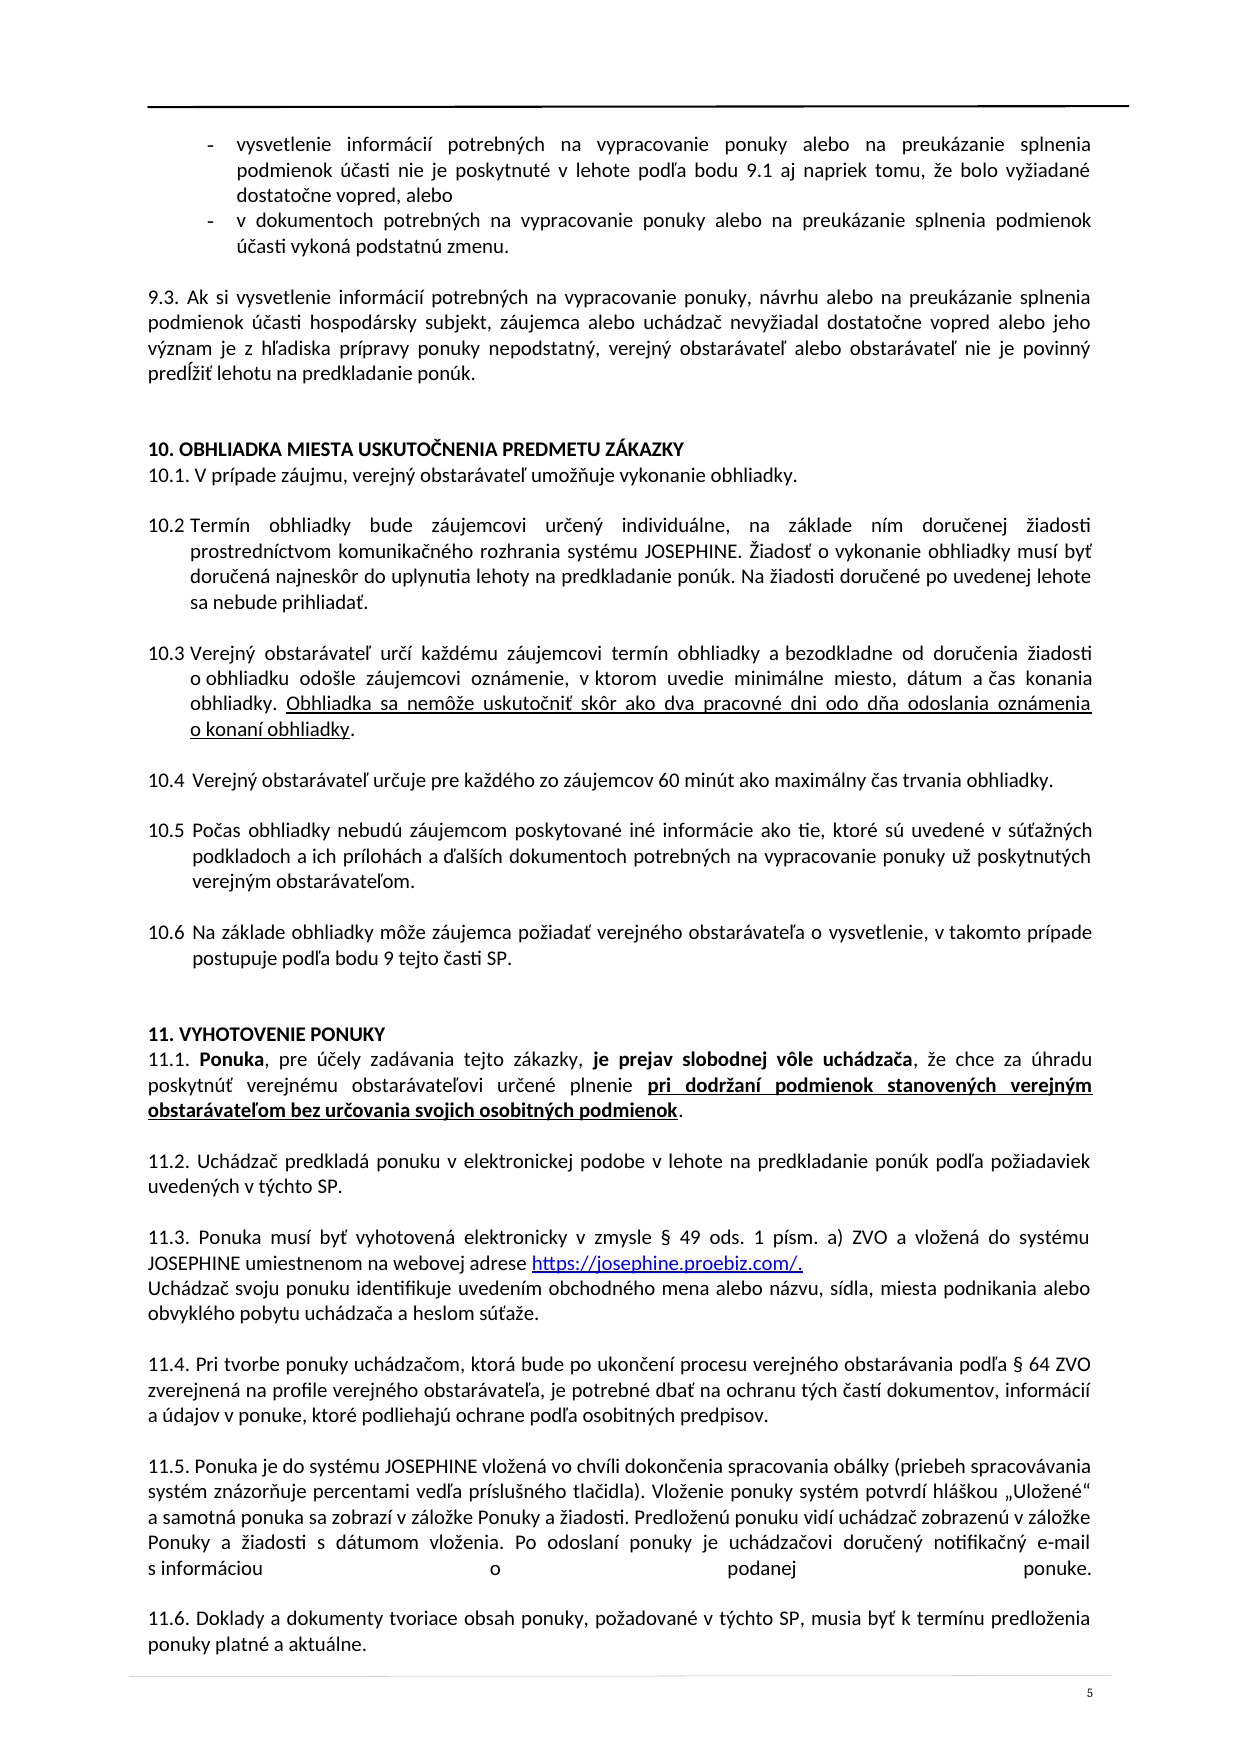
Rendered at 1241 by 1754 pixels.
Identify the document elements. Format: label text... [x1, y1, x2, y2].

text 11.6. Doklady a dokumenty tvoriace obsah ponuky, požadované v týchto SP, musia byť k termínu predloženia ponuky platné a aktuálne. [148, 1606, 1092, 1656]
text 11.2. Uchádzač predkladá ponuku v elektronickej podobe v lehote na predkladanie ponúk podľa požiadaviek uvedených v týchto SP. [148, 1148, 1092, 1199]
list v dokumentoch potrebných na vypracovanie ponuky alebo na preukázanie splnenia podmienok účasti vykoná podstatnú zmenu. [207, 208, 1092, 258]
list Verejný obstarávateľ určí každému záujemcovi termín obhliadky a bezodkladne od doručenia žiadosti o obhliadku odošle záujemcovi oznámenie, v ktorom uvedie minimálne miesto, dátum a čas konania obhliadky. Obhliadka sa nemôže uskutočniť skôr ako dva pracovné dni odo dňa odoslania oznámenia o konaní obhliadky. [148, 640, 1092, 741]
text 9.3. Ak si vysvetlenie informácií potrebných na vypracovanie ponuky, návrhu alebo na preukázanie splnenia podmienok účasti hospodársky subjekt, záujemca alebo uchádzač nevyžiadal dostatočne vopred alebo jeho význam je z hľadiska prípravy ponuky nepodstatný, verejný obstarávateľ alebo obstarávateľ nie je povinný predĺžiť lehotu na predkladanie ponúk. [148, 284, 1092, 386]
text 11.1. Ponuka, pre účely zadávania tejto zákazky, je prejav slobodnej vôle uchádzača, že chce za úhradu poskytnúť verejnému obstarávateľovi určené plnenie pri dodržaní podmienok stanovených verejným obstarávateľom bez určovania svojich osobitných podmienok. [148, 1046, 1092, 1123]
text Uchádzač svoju ponuku identifikuje uvedením obchodného mena alebo názvu, sídla, miesta podnikania alebo obvyklého pobytu uchádzača a heslom súťaže. [148, 1275, 1092, 1326]
list vysvetlenie informácií potrebných na vypracovanie ponuky alebo na preukázanie splnenia podmienok účasti nie je poskytnuté v lehote podľa bodu 9.1 aj napriek tomu, že bolo vyžiadané dostatočne vopred, alebo [207, 131, 1092, 208]
text 11. VYHOTOVENIE PONUKY [148, 1021, 1092, 1046]
list Na základe obhliadky môže záujemca požiadať verejného obstarávateľa o vysvetlenie, v takomto prípade postupuje podľa bodu 9 tejto časti SP. [148, 919, 1092, 970]
list Verejný obstarávateľ určuje pre každého zo záujemcov 60 minút ako maximálny čas trvania obhliadky. [148, 767, 1092, 792]
text 11.3. Ponuka musí byť vyhotovená elektronicky v zmysle § 49 ods. 1 písm. a) ZVO a vložená do systému JOSEPHINE umiestnenom na webovej adrese https://josephine.proebiz.com/. [148, 1224, 1092, 1275]
text 10. OBHLIADKA MIESTA USKUTOČNENIA PREDMETU ZÁKAZKY [148, 436, 1092, 462]
text 10.1. V prípade záujmu, verejný obstarávateľ umožňuje vykonanie obhliadky. [148, 462, 1092, 487]
text 11.4. Pri tvorbe ponuky uchádzačom, ktorá bude po ukončení procesu verejného obstarávania podľa § 64 ZVO zverejnená na profile verejného obstarávateľa, je potrebné dbať na ochranu tých častí dokumentov, informácií a údajov v ponuke, ktoré podliehajú ochrane podľa osobitných predpisov. [148, 1351, 1092, 1428]
list Termín obhliadky bude záujemcovi určený individuálne, na základe ním doručenej žiadosti prostredníctvom komunikačného rozhrania systému JOSEPHINE. Žiadosť o vykonanie obhliadky musí byť doručená najneskôr do uplynutia lehoty na predkladanie ponúk. Na žiadosti doručené po uvedenej lehote sa nebude prihliadať. [148, 513, 1092, 614]
list Počas obhliadky nebudú záujemcom poskytované iné informácie ako tie, ktoré sú uvedené v súťažných podkladoch a ich prílohách a ďalších dokumentoch potrebných na vypracovanie ponuky už poskytnutých verejným obstarávateľom. [148, 818, 1092, 894]
text 11.5. Ponuka je do systému JOSEPHINE vložená vo chvíli dokončenia spracovania obálky (priebeh spracovávania systém znázorňuje percentami vedľa príslušného tlačidla). Vloženie ponuky systém potvrdí hláškou „Uložené“ a samotná ponuka sa zobrazí v záložke Ponuky a žiadosti. Predloženú ponuku vidí uchádzač zobrazenú v záložke Ponuky a žiadosti s dátumom vloženia. Po odoslaní ponuky je uchádzačovi doručený notifikačný e-mail s informáciou o podanej ponuke. [148, 1453, 1092, 1606]
